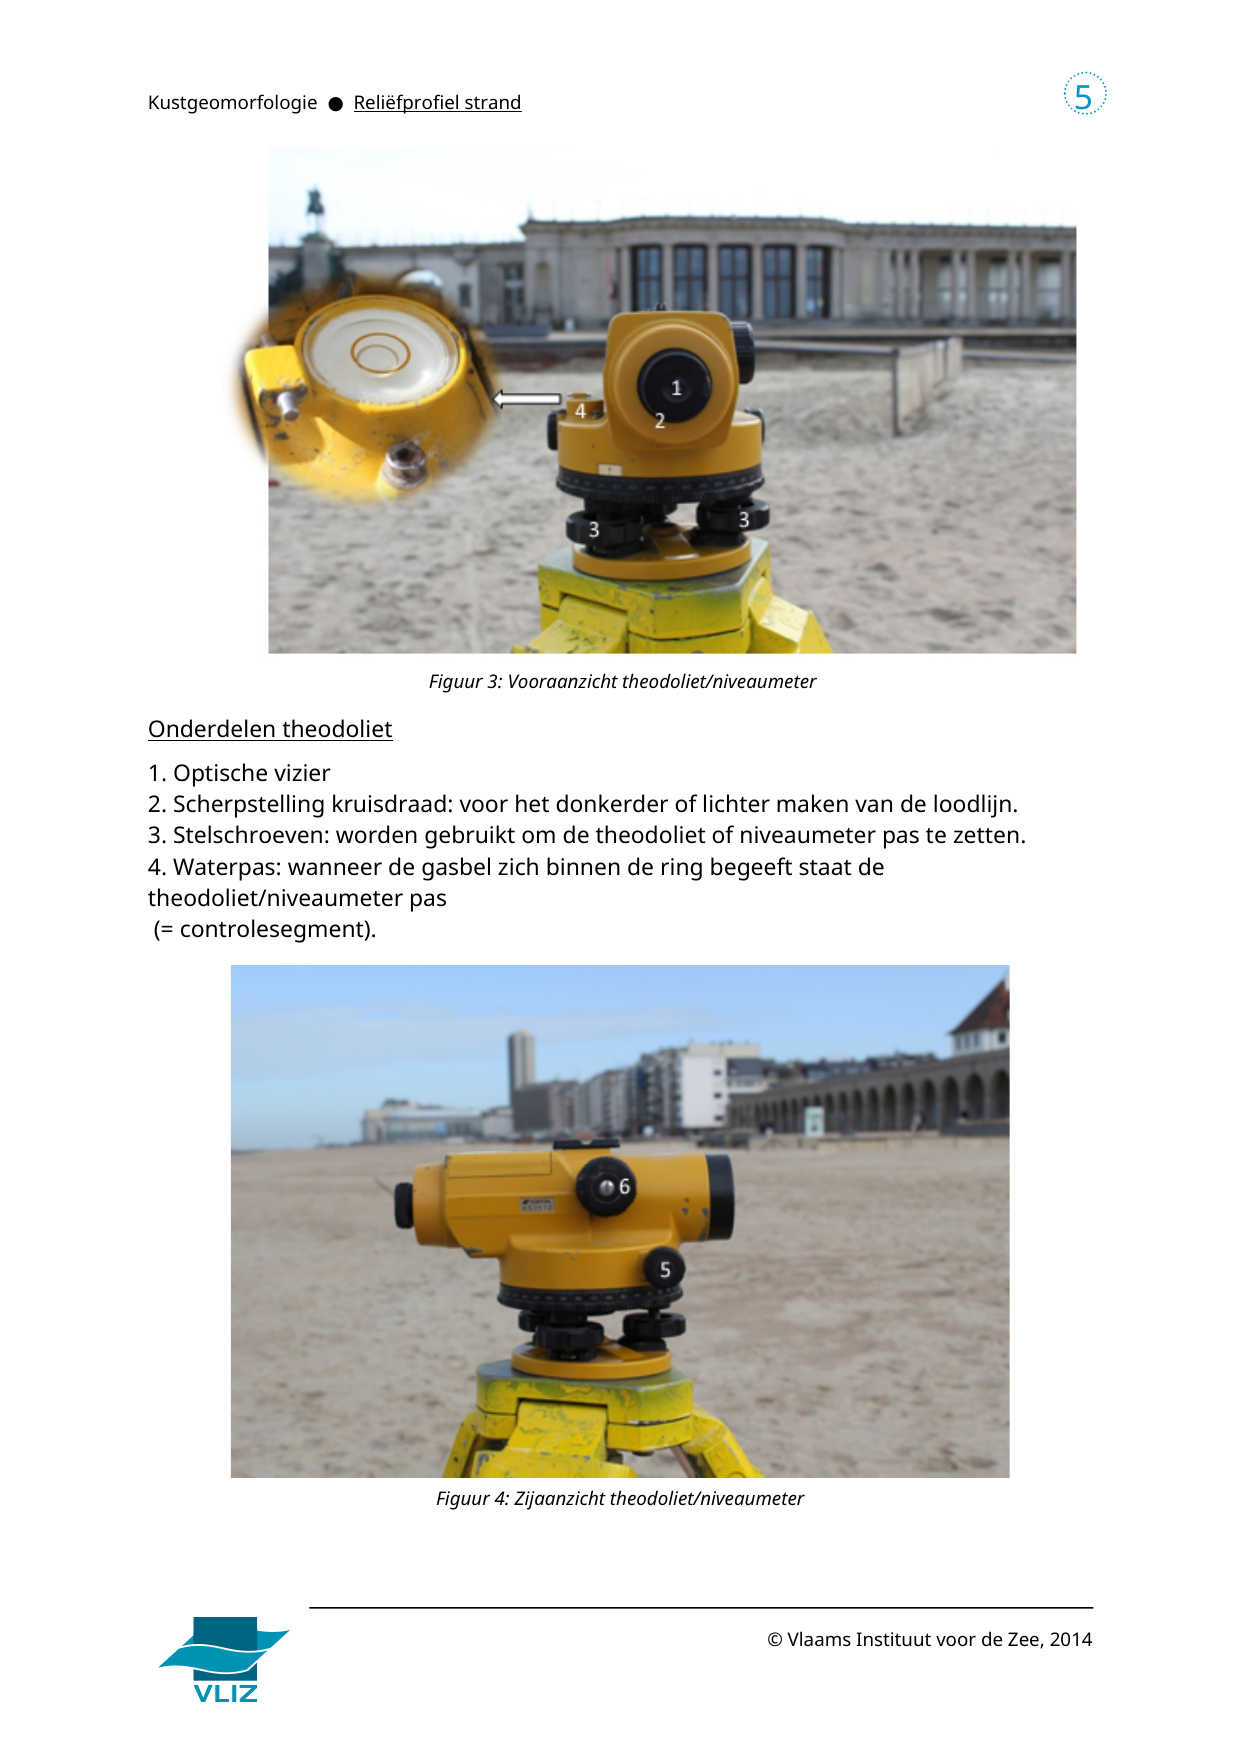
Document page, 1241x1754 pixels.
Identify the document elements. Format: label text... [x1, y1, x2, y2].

text Onderdelen theodoliet [148, 713, 1093, 744]
text 1. Optische vizier 2. Scherpstelling kruisdraad: voor het donkerder of lichter maken van de loodlijn. 3. Stelschroeven: worden gebruikt om de theodoliet of niveaumeter pas te zetten. 4. Waterpas: wanneer de gasbel zich binnen de ring begeeft staat de theodoliet/niveaumeter pas (= controlesegment). [148, 757, 1093, 944]
text Figuur 3: Vooraanzicht theodoliet/niveaumeter [148, 669, 1093, 694]
picture [230, 965, 1010, 1478]
picture [221, 147, 1113, 669]
text Figuur 4: Zijaanzicht theodoliet/niveaumeter [148, 1485, 1093, 1511]
